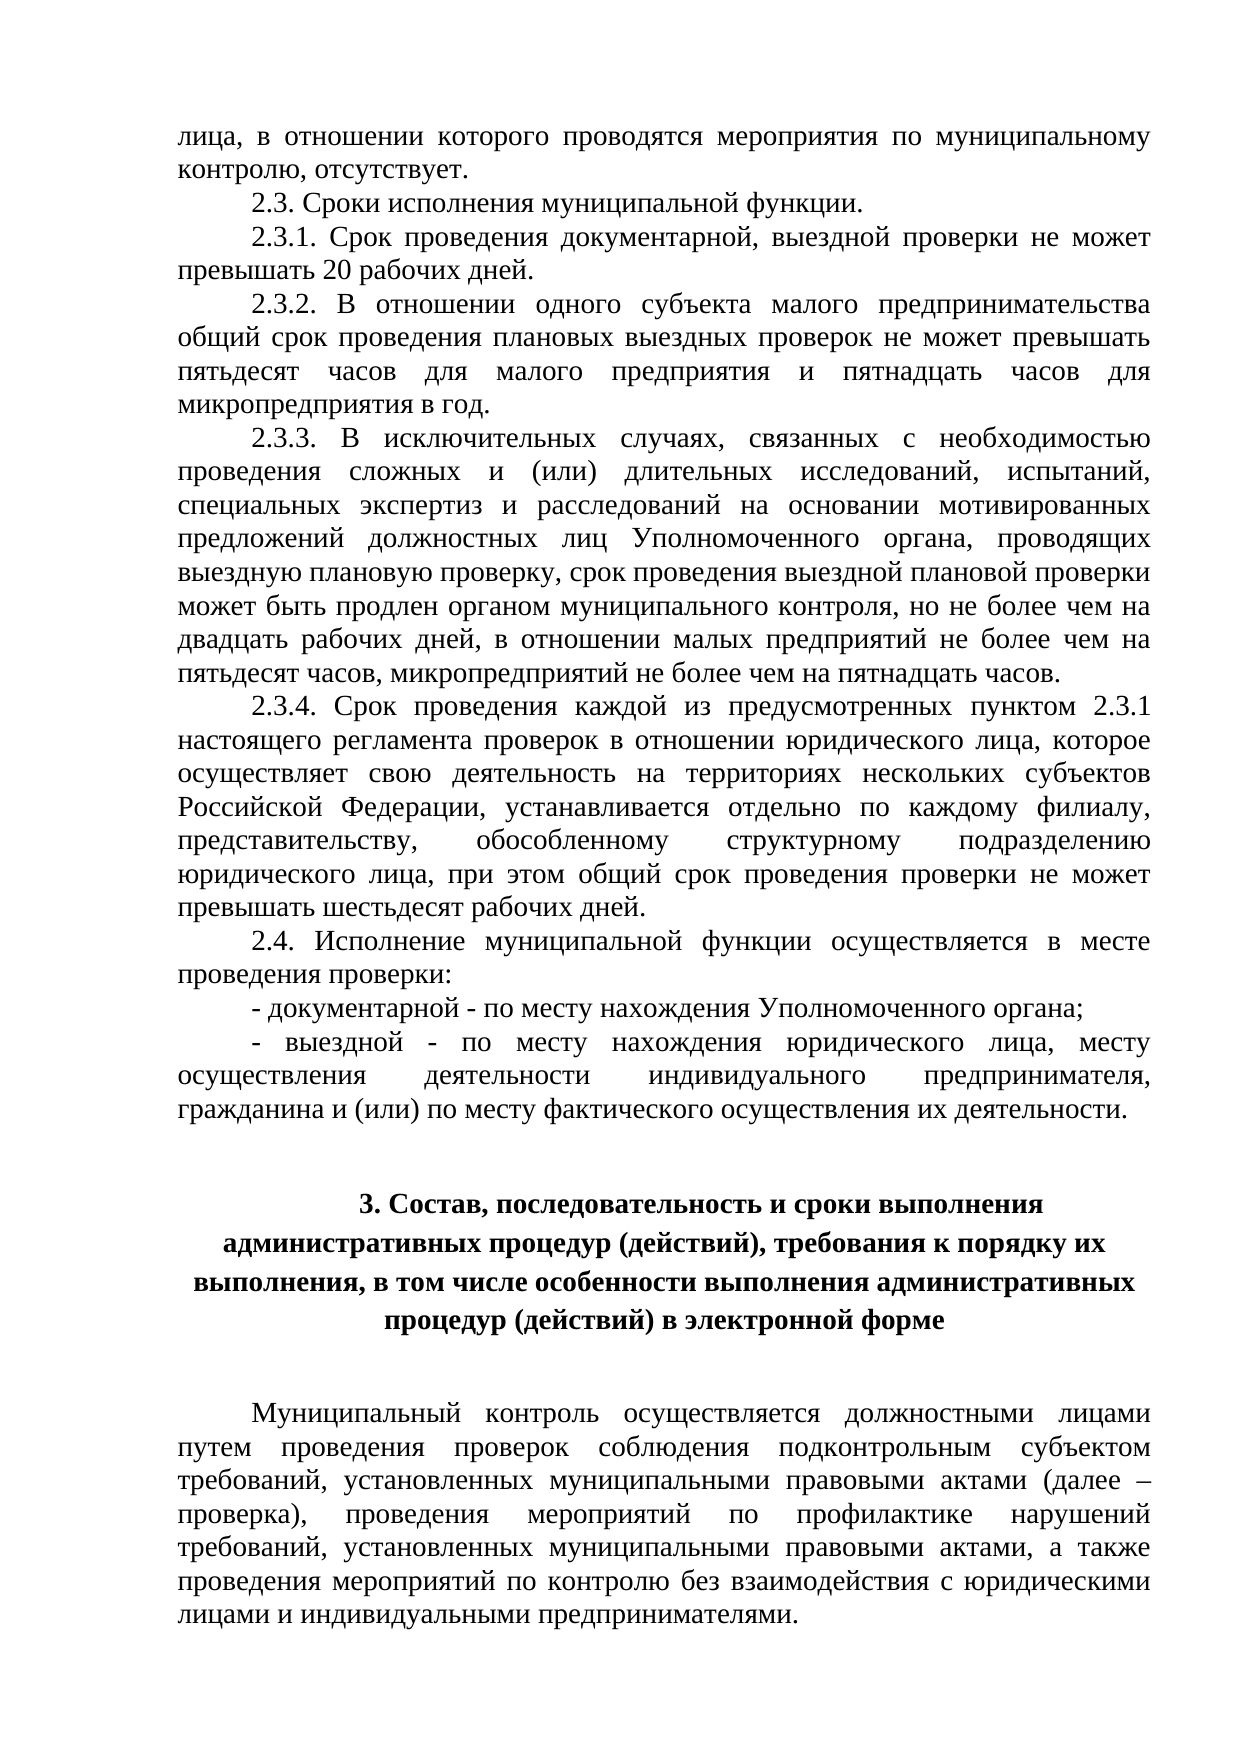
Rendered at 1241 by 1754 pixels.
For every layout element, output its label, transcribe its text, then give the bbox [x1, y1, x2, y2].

text 2.4. Исполнение муниципальной функции осуществляется в месте проведения проверки: [177, 923, 1152, 990]
text 3. Состав, последовательность и сроки выполнения административных процедур (действий), требования к порядку их выполнения, в том числе особенности выполнения административных процедур (действий) в электронной форме [177, 1187, 1152, 1336]
text 2.3.4. Срок проведения каждой из предусмотренных пунктом 2.3.1 настоящего регламента проверок в отношении юридического лица, которое осуществляет свою деятельность на территориях нескольких субъектов Российской Федерации, устанавливается отдельно по каждому филиалу, представительству, обособленному структурному подразделению юридического лица, при этом общий срок проведения проверки не может превышать шестьдесят рабочих дней. [177, 688, 1152, 923]
text - документарной - по месту нахождения Уполномоченного органа; [177, 990, 1152, 1024]
text 2.3.1. Срок проведения документарной, выездной проверки не может превышать 20 рабочих дней. [177, 219, 1152, 286]
text - выездной - по месту нахождения юридического лица, месту осуществления деятельности индивидуального предпринимателя, гражданина и (или) по месту фактического осуществления их деятельности. [177, 1024, 1152, 1124]
text Муниципальный контроль осуществляется должностными лицами путем проведения проверок соблюдения подконтрольным субъектом требований, установленных муниципальными правовыми актами (далее – проверка), проведения мероприятий по профилактике нарушений требований, установленных муниципальными правовыми актами, а также проведения мероприятий по контролю без взаимодействия с юридическими лицами и индивидуальными предпринимателями. [177, 1395, 1152, 1630]
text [177, 118, 1152, 185]
text 2.3.3. В исключительных случаях, связанных с необходимостью проведения сложных и (или) длительных исследований, испытаний, специальных экспертиз и расследований на основании мотивированных предложений должностных лиц Уполномоченного органа, проводящих выездную плановую проверку, срок проведения выездной плановой проверки может быть продлен органом муниципального контроля, но не более чем на двадцать рабочих дней, в отношении малых предприятий не более чем на пятьдесят часов, микропредприятий не более чем на пятнадцать часов. [177, 420, 1152, 688]
text 2.3.2. В отношении одного субъекта малого предпринимательства общий срок проведения плановых выездных проверок не может превышать пятьдесят часов для малого предприятия и пятнадцать часов для микропредприятия в год. [177, 286, 1152, 420]
subtitle 2.3. Сроки исполнения муниципальной функции. [177, 185, 1152, 219]
